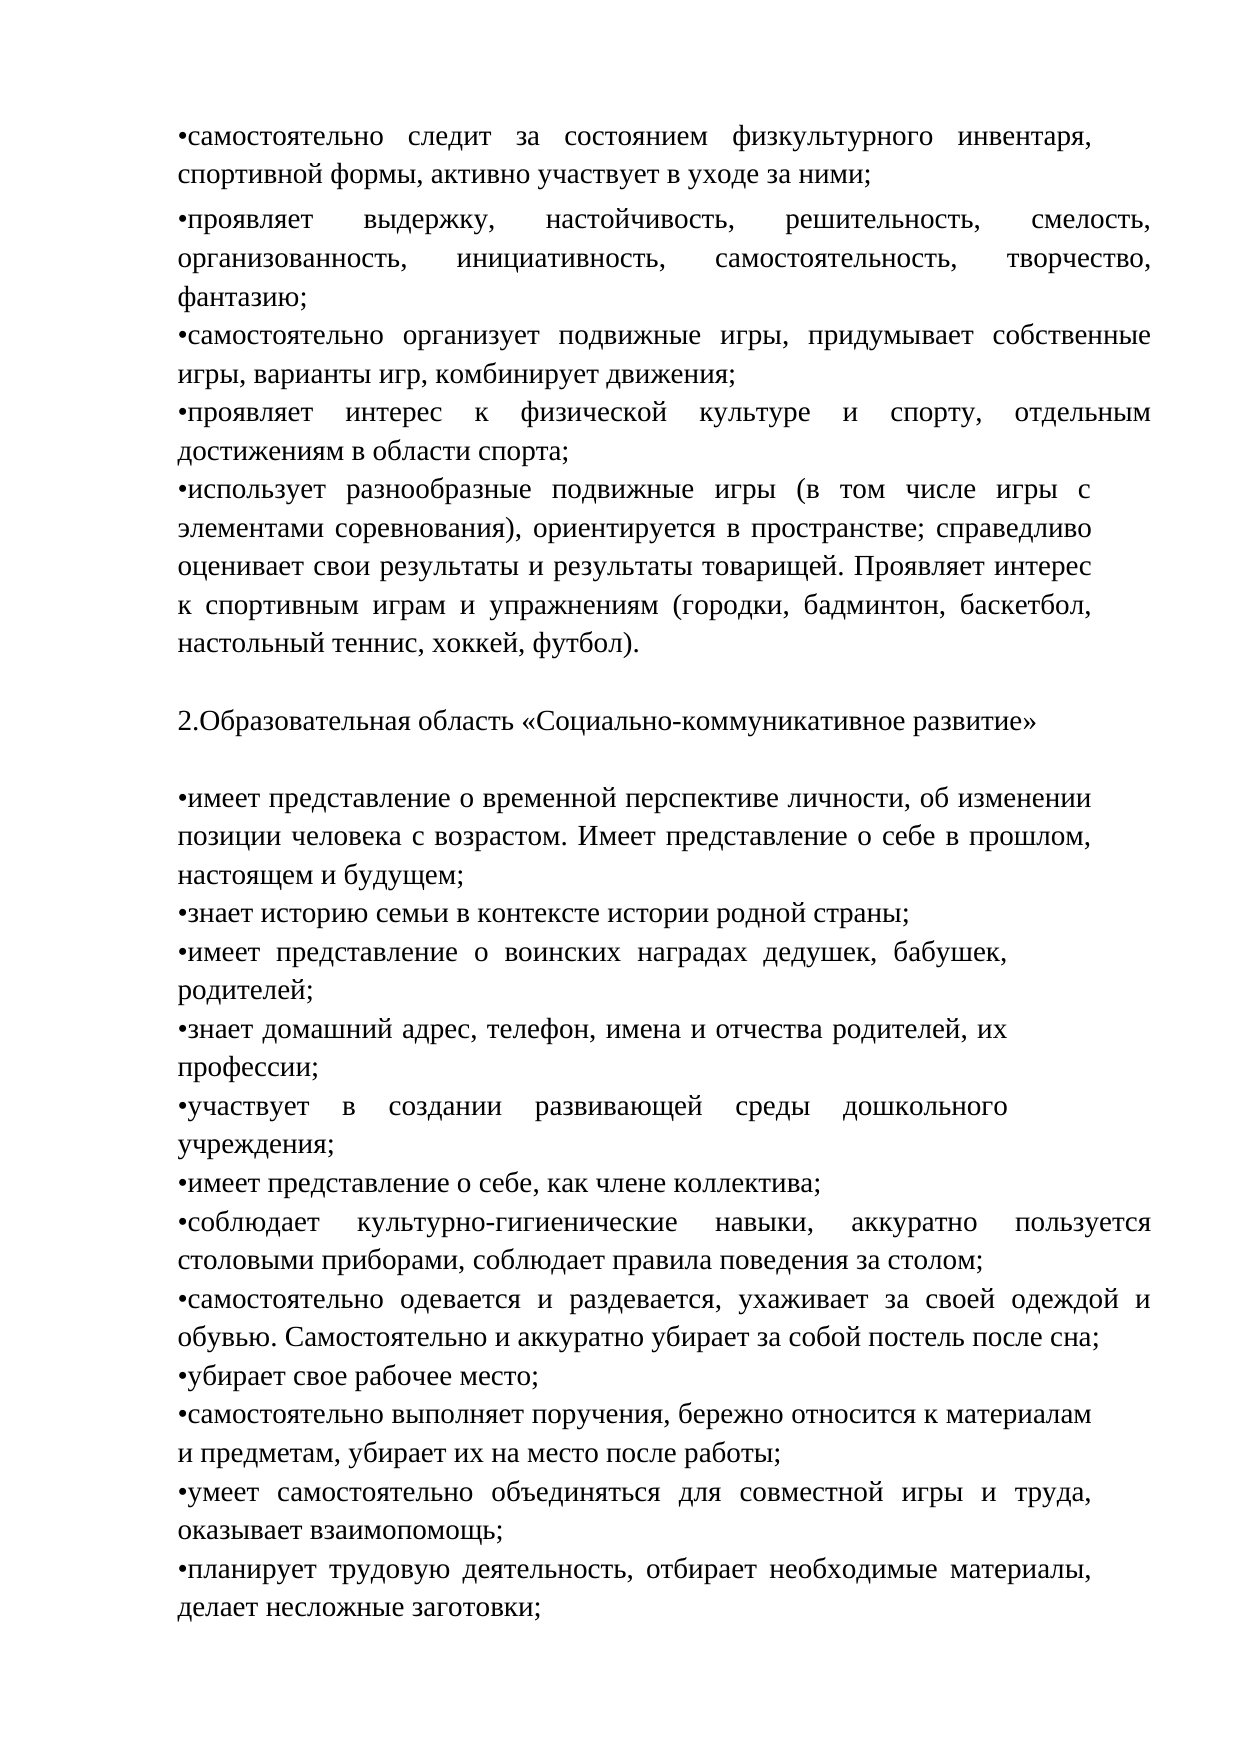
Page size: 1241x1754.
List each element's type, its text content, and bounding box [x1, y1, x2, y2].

text •планирует трудовую деятельность, отбирает необходимые материалы, делает несложные заготовки; [177, 1551, 1092, 1623]
text •самостоятельно выполняет поручения, бережно относится к материалам и предметам, убирает их на место после работы; [177, 1397, 1092, 1469]
text •знает историю семьи в контексте истории родной страны; [177, 895, 1152, 929]
text •умеет самостоятельно объединяться для совместной игры и труда, оказывает взаимопомощь; [177, 1474, 1092, 1546]
text •проявляет выдержку, настойчивость, решительность, смелость, организованность, инициативность, самостоятельность, творчество, фантазию; [177, 202, 1152, 312]
text •использует разнообразные подвижные игры (в том числе игры с элементами соревнования), ориентируется в пространстве; справедливо оценивает свои результаты и результаты товарищей. Проявляет интерес к спортивным играм и упражнениям (городки, бадминтон, баскетбол, настольный теннис, хоккей, футбол). [177, 471, 1092, 659]
text •имеет представление о временной перспективе личности, об изменении позиции человека с возрастом. Имеет представление о себе в прошлом, настоящем и будущем; [177, 780, 1092, 890]
text •самостоятельно организует подвижные игры, придумывает собственные игры, варианты игр, комбинирует движения; [177, 317, 1152, 389]
text •проявляет интерес к физической культуре и спорту, отдельным достижениям в области спорта; [177, 394, 1152, 466]
text •убирает свое рабочее место; [177, 1358, 1152, 1392]
text •имеет представление о себе, как члене коллектива; [177, 1165, 1152, 1199]
text •соблюдает культурно-гигиенические навыки, аккуратно пользуется столовыми приборами, соблюдает правила поведения за столом; [177, 1204, 1152, 1276]
text •имеет представление о воинских наградах дедушек, бабушек, родителей; [177, 934, 1008, 1006]
text •участвует в создании развивающей среды дошкольного учреждения; [177, 1088, 1008, 1160]
text •самостоятельно следит за состоянием физкультурного инвентаря, спортивной формы, активно участвует в уходе за ними; [177, 118, 1092, 190]
text •знает домашний адрес, телефон, имена и отчества родителей, их профессии; [177, 1011, 1008, 1083]
text •самостоятельно одевается и раздевается, ухаживает за своей одеждой и обувью. Самостоятельно и аккуратно убирает за собой постель после сна; [177, 1281, 1152, 1353]
text 2.Образовательная область «Социально-коммуникативное развитие» [177, 703, 1092, 736]
